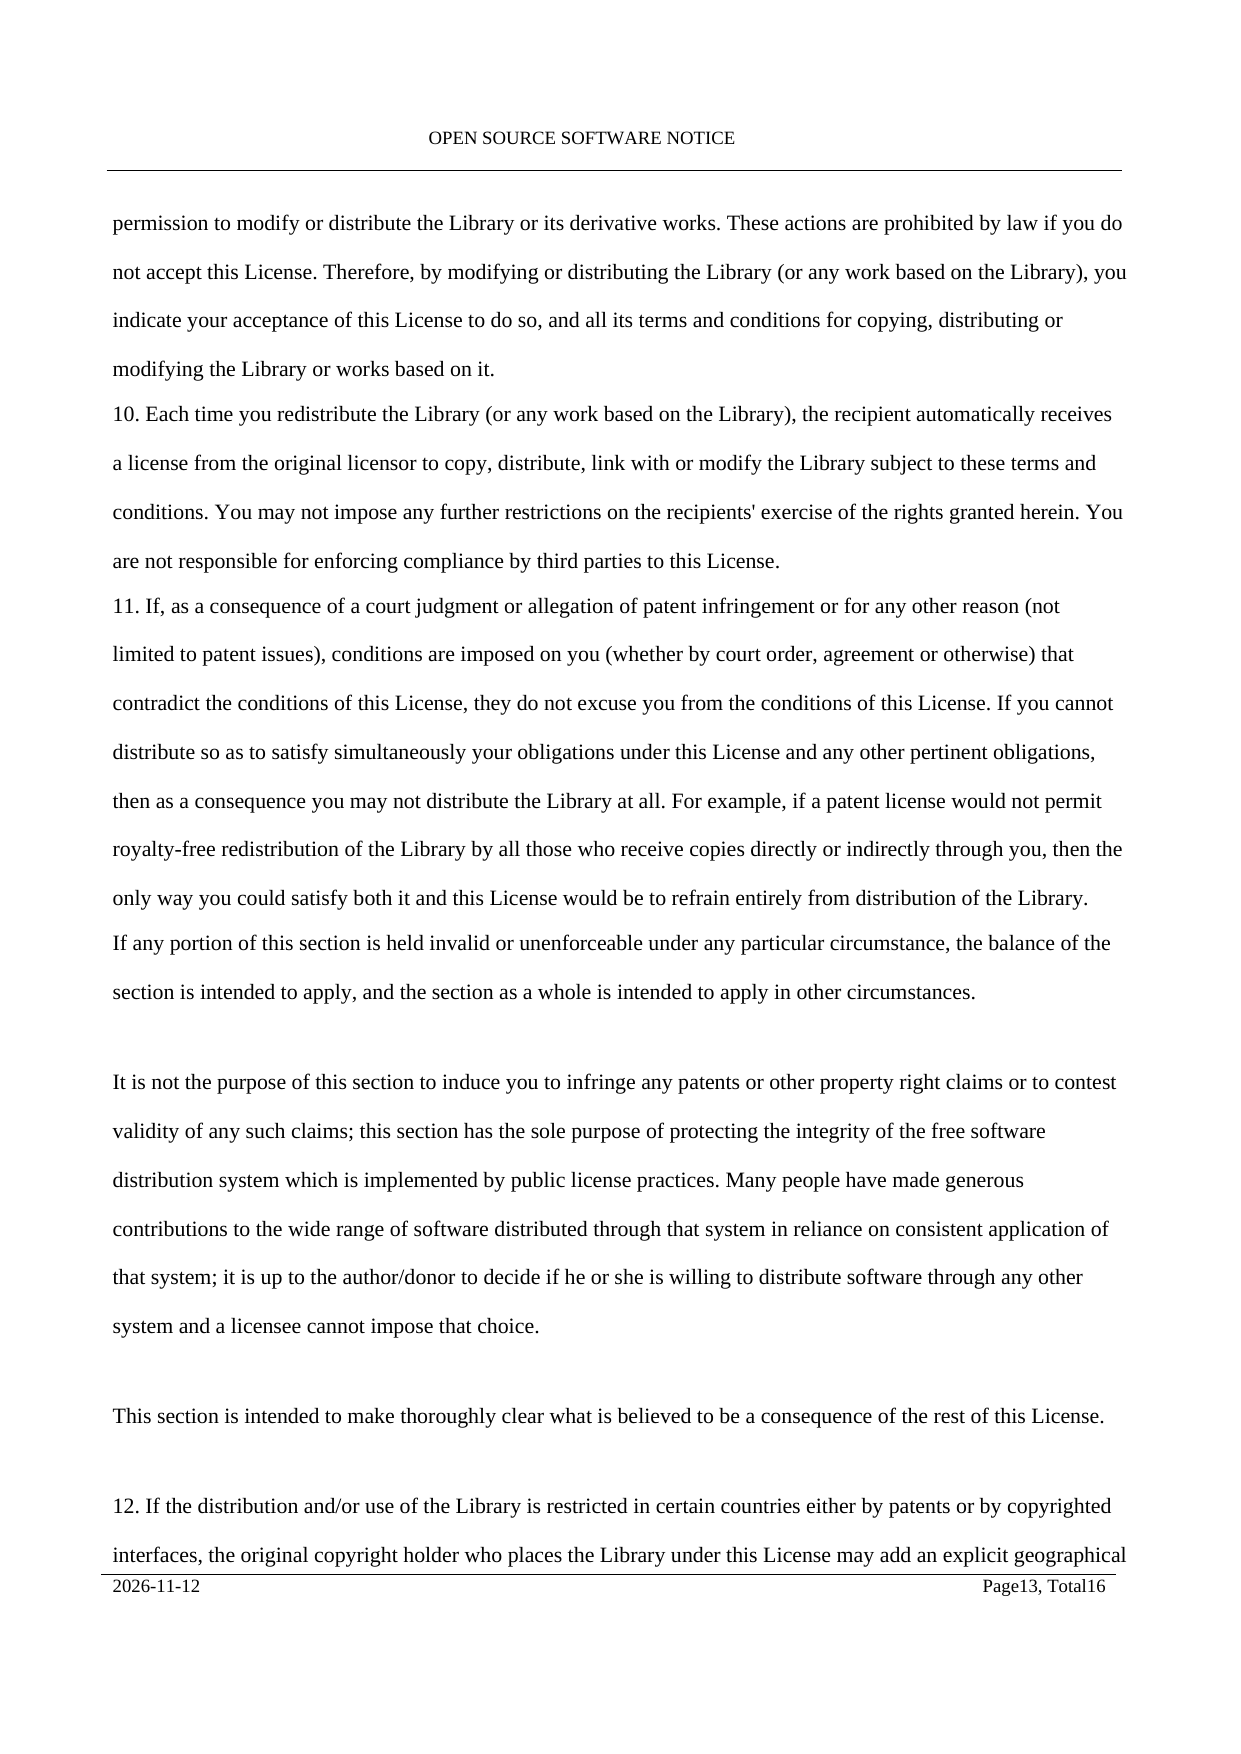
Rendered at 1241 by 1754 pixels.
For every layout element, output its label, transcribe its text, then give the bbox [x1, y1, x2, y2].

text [112, 206, 1128, 385]
text 11. If, as a consequence of a court judgment or allegation of patent infringement or for any other reason (not limited to patent issues), conditions are imposed on you (whether by court order, agreement or otherwise) that contradict the conditions of this License, they do not excuse you from the conditions of this License. If you cannot distribute so as to satisfy simultaneously your obligations under this License and any other pertinent obligations, then as a consequence you may not distribute the Library at all. For example, if a patent license would not permit royalty-free redistribution of the Library by all those who receive copies directly or indirectly through you, then the only way you could satisfy both it and this License would be to refrain entirely from distribution of the Library. [112, 589, 1128, 914]
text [112, 1490, 1128, 1571]
text This section is intended to make thoroughly clear what is believed to be a consequence of the rest of this License. [112, 1399, 1128, 1432]
text It is not the purpose of this section to induce you to infringe any patents or other property right claims or to contest validity of any such claims; this section has the sole purpose of protecting the integrity of the free software distribution system which is implemented by public license practices. Many people have made generous contributions to the wide range of software distributed through that system in reliance on consistent application of that system; it is up to the author/donor to decide if he or she is willing to distribute software through any other system and a licensee cannot impose that choice. [112, 1066, 1128, 1342]
text If any portion of this section is held invalid or unenforceable under any particular circumstance, the balance of the section is intended to apply, and the section as a whole is intended to apply in other circumstances. [112, 927, 1128, 1008]
text 10. Each time you redistribute the Library (or any work based on the Library), the recipient automatically receives a license from the original licensor to copy, distribute, link with or modify the Library subject to these terms and conditions. You may not impose any further restrictions on the recipients' exercise of the rights granted herein. You are not responsible for enforcing compliance by third parties to this License. [112, 398, 1128, 576]
